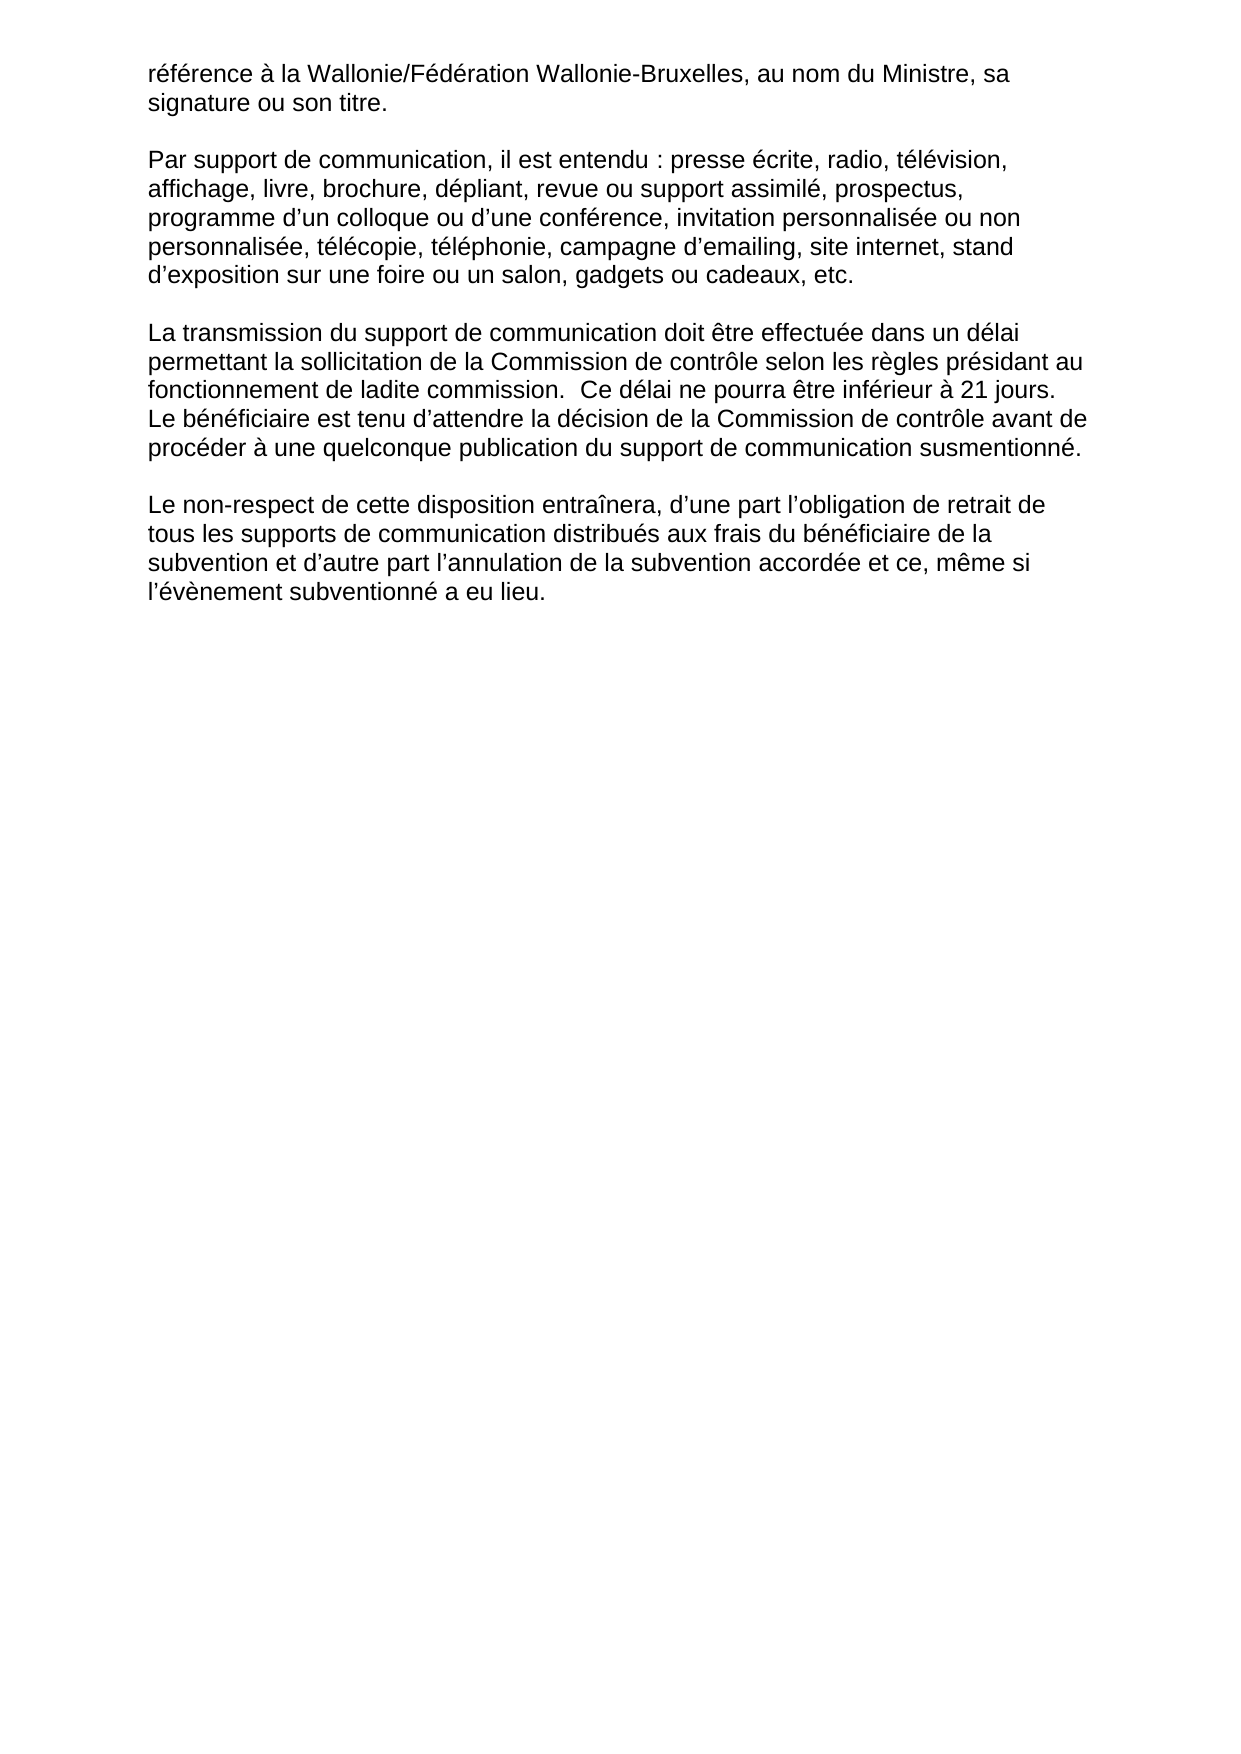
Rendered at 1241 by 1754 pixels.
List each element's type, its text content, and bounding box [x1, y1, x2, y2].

text Le non-respect de cette disposition entraînera, d’une part l’obligation de retrait de tous les supports de communication distribués aux frais du bénéficiaire de la subvention et d’autre part l’annulation de la subvention accordée et ce, même si l’évènement subventionné a eu lieu. [148, 490, 1092, 605]
text Par support de communication, il est entendu : presse écrite, radio, télévision, affichage, livre, brochure, dépliant, revue ou support assimilé, prospectus, programme d’un colloque ou d’une conférence, invitation personnalisée ou non personnalisée, télécopie, téléphonie, campagne d’emailing, site internet, stand d’exposition sur une foire ou un salon, gadgets ou cadeaux, etc. [148, 145, 1092, 289]
text La transmission du support de communication doit être effectuée dans un délai permettant la sollicitation de la Commission de contrôle selon les règles présidant au fonctionnement de ladite commission. Ce délai ne pourra être inférieur à 21 jours. Le bénéficiaire est tenu d’attendre la décision de la Commission de contrôle avant de procéder à une quelconque publication du support de communication susmentionné. [148, 318, 1092, 462]
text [148, 59, 1092, 117]
